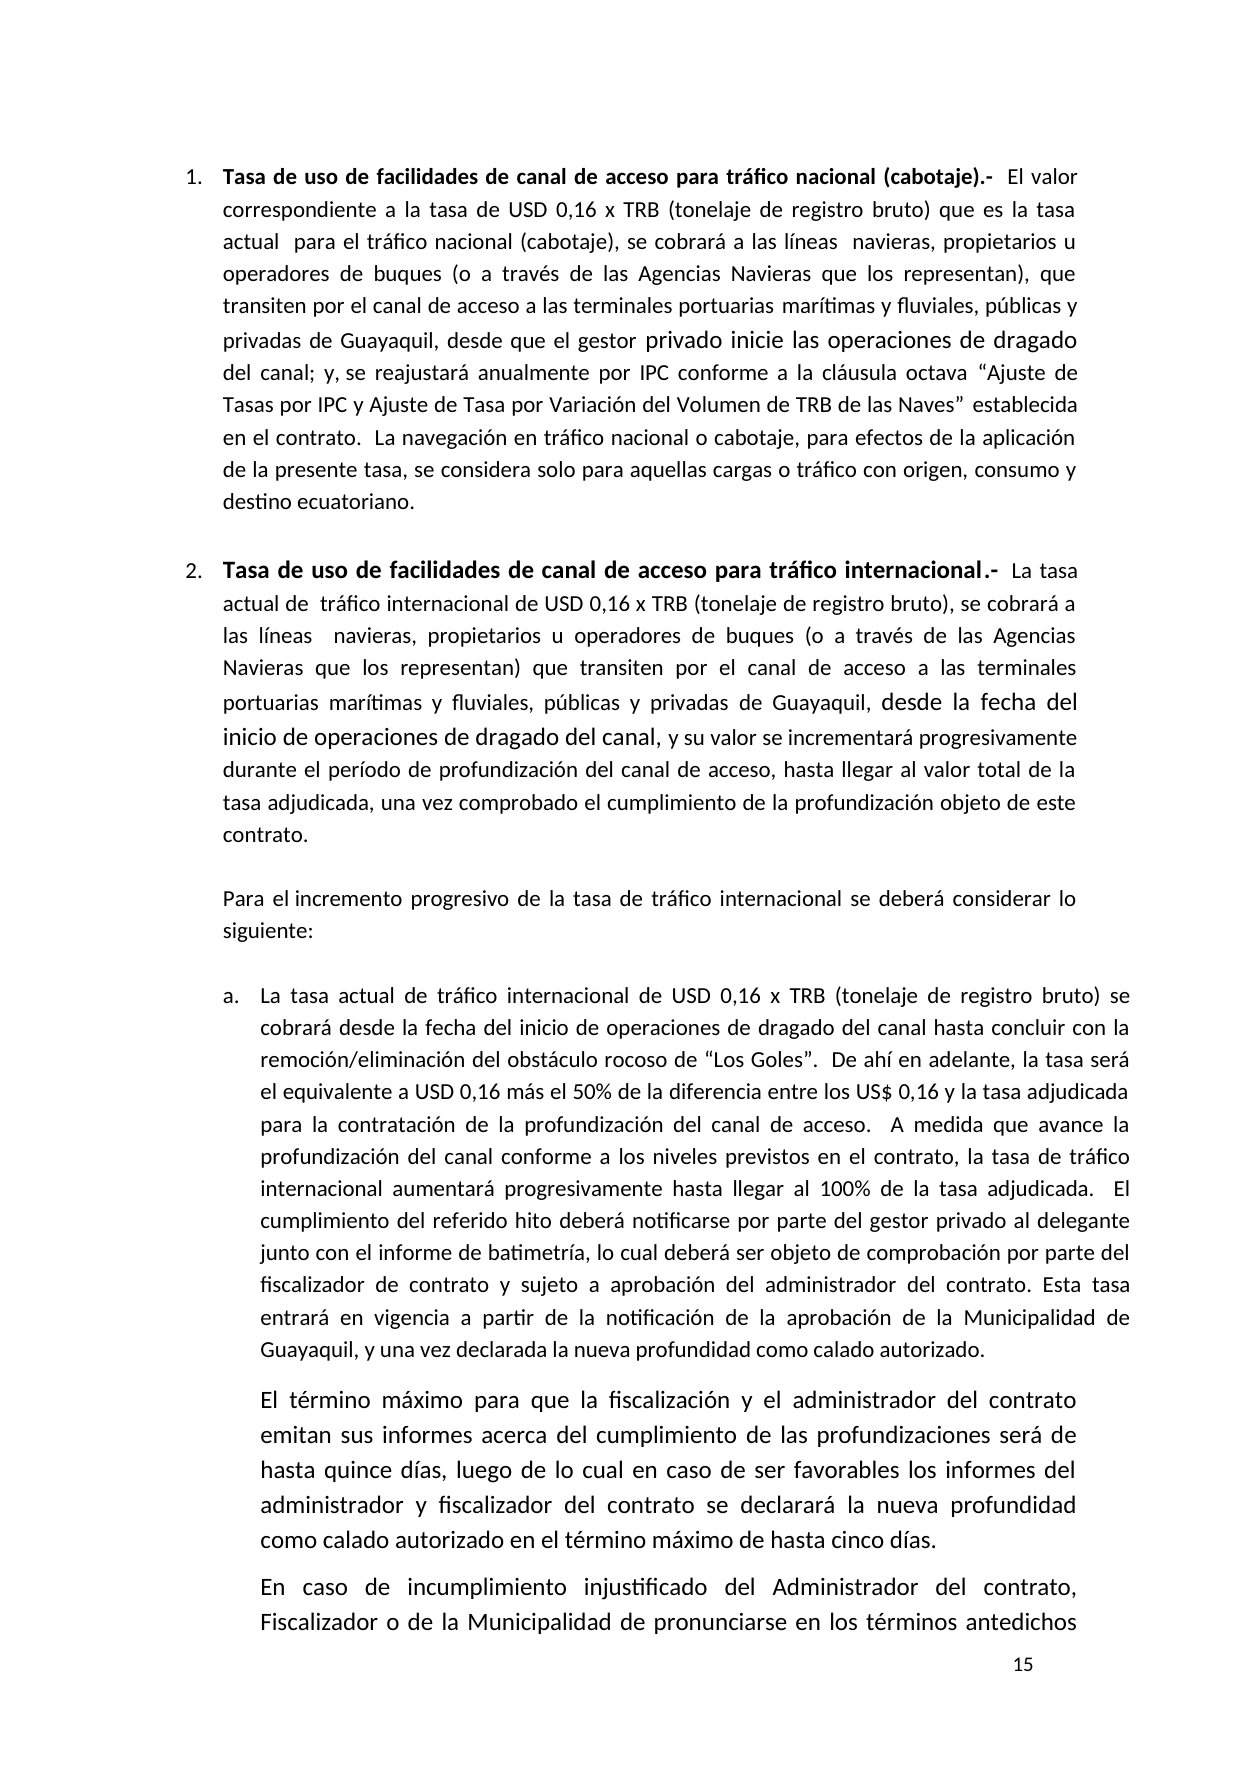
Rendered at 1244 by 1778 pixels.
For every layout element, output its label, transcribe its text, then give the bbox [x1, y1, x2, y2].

list Tasa de uso de facilidades de canal de acceso para tráfico nacional (cabotaje).- El valor correspondiente a la tasa de USD 0,16 x TRB (tonelaje de registro bruto) que es la tasa actual para el tráfico nacional (cabotaje), se cobrará a las líneas navieras, propietarios u operadores de buques (o a través de las Agencias Navieras que los representan), que transiten por el canal de acceso a las terminales portuarias marítimas y fluviales, públicas y privadas de Guayaquil, desde que el gestor privado inicie las operaciones de dragado del canal; y, se reajustará anualmente por IPC conforme a la cláusula octava “Ajuste de Tasas por IPC y Ajuste de Tasa por Variación del Volumen de TRB de las Naves” establecida en el contrato. La navegación en tráfico nacional o cabotaje, para efectos de la aplicación de la presente tasa, se considera solo para aquellas cargas o tráfico con origen, consumo y destino ecuatoriano. [185, 162, 1078, 515]
text El término máximo para que la fiscalización y el administrador del contrato emitan sus informes acerca del cumplimiento de las profundizaciones será de hasta quince días, luego de lo cual en caso de ser favorables los informes del administrador y fiscalizador del contrato se declarará la nueva profundidad como calado autorizado en el término máximo de hasta cinco días. [260, 1384, 1078, 1554]
list Tasa de uso de facilidades de canal de acceso para tráfico internacional.- La tasa actual de tráfico internacional de USD 0,16 x TRB (tonelaje de registro bruto), se cobrará a las líneas navieras, propietarios u operadores de buques (o a través de las Agencias Navieras que los representan) que transiten por el canal de acceso a las terminales portuarias marítimas y fluviales, públicas y privadas de Guayaquil, desde la fecha del inicio de operaciones de dragado del canal, y su valor se incrementará progresivamente durante el período de profundización del canal de acceso, hasta llegar al valor total de la tasa adjudicada, una vez comprobado el cumplimiento de la profundización objeto de este contrato. [185, 554, 1078, 848]
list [260, 1571, 1078, 1637]
list La tasa actual de tráfico internacional de USD 0,16 x TRB (tonelaje de registro bruto) se cobrará desde la fecha del inicio de operaciones de dragado del canal hasta concluir con la remoción/eliminación del obstáculo rocoso de “Los Goles”. De ahí en adelante, la tasa será el equivalente a USD 0,16 más el 50% de la diferencia entre los US$ 0,16 y la tasa adjudicada para la contratación de la profundización del canal de acceso. A medida que avance la profundización del canal conforme a los niveles previstos en el contrato, la tasa de tráfico internacional aumentará progresivamente hasta llegar al 100% de la tasa adjudicada. El cumplimiento del referido hito deberá notificarse por parte del gestor privado al delegante junto con el informe de batimetría, lo cual deberá ser objeto de comprobación por parte del fiscalizador de contrato y sujeto a aprobación del administrador del contrato. Esta tasa entrará en vigencia a partir de la notificación de la aprobación de la Municipalidad de Guayaquil, y una vez declarada la nueva profundidad como calado autorizado. [223, 981, 1132, 1363]
text Para el incremento progresivo de la tasa de tráfico internacional se deberá considerar lo siguiente: [223, 884, 1078, 944]
